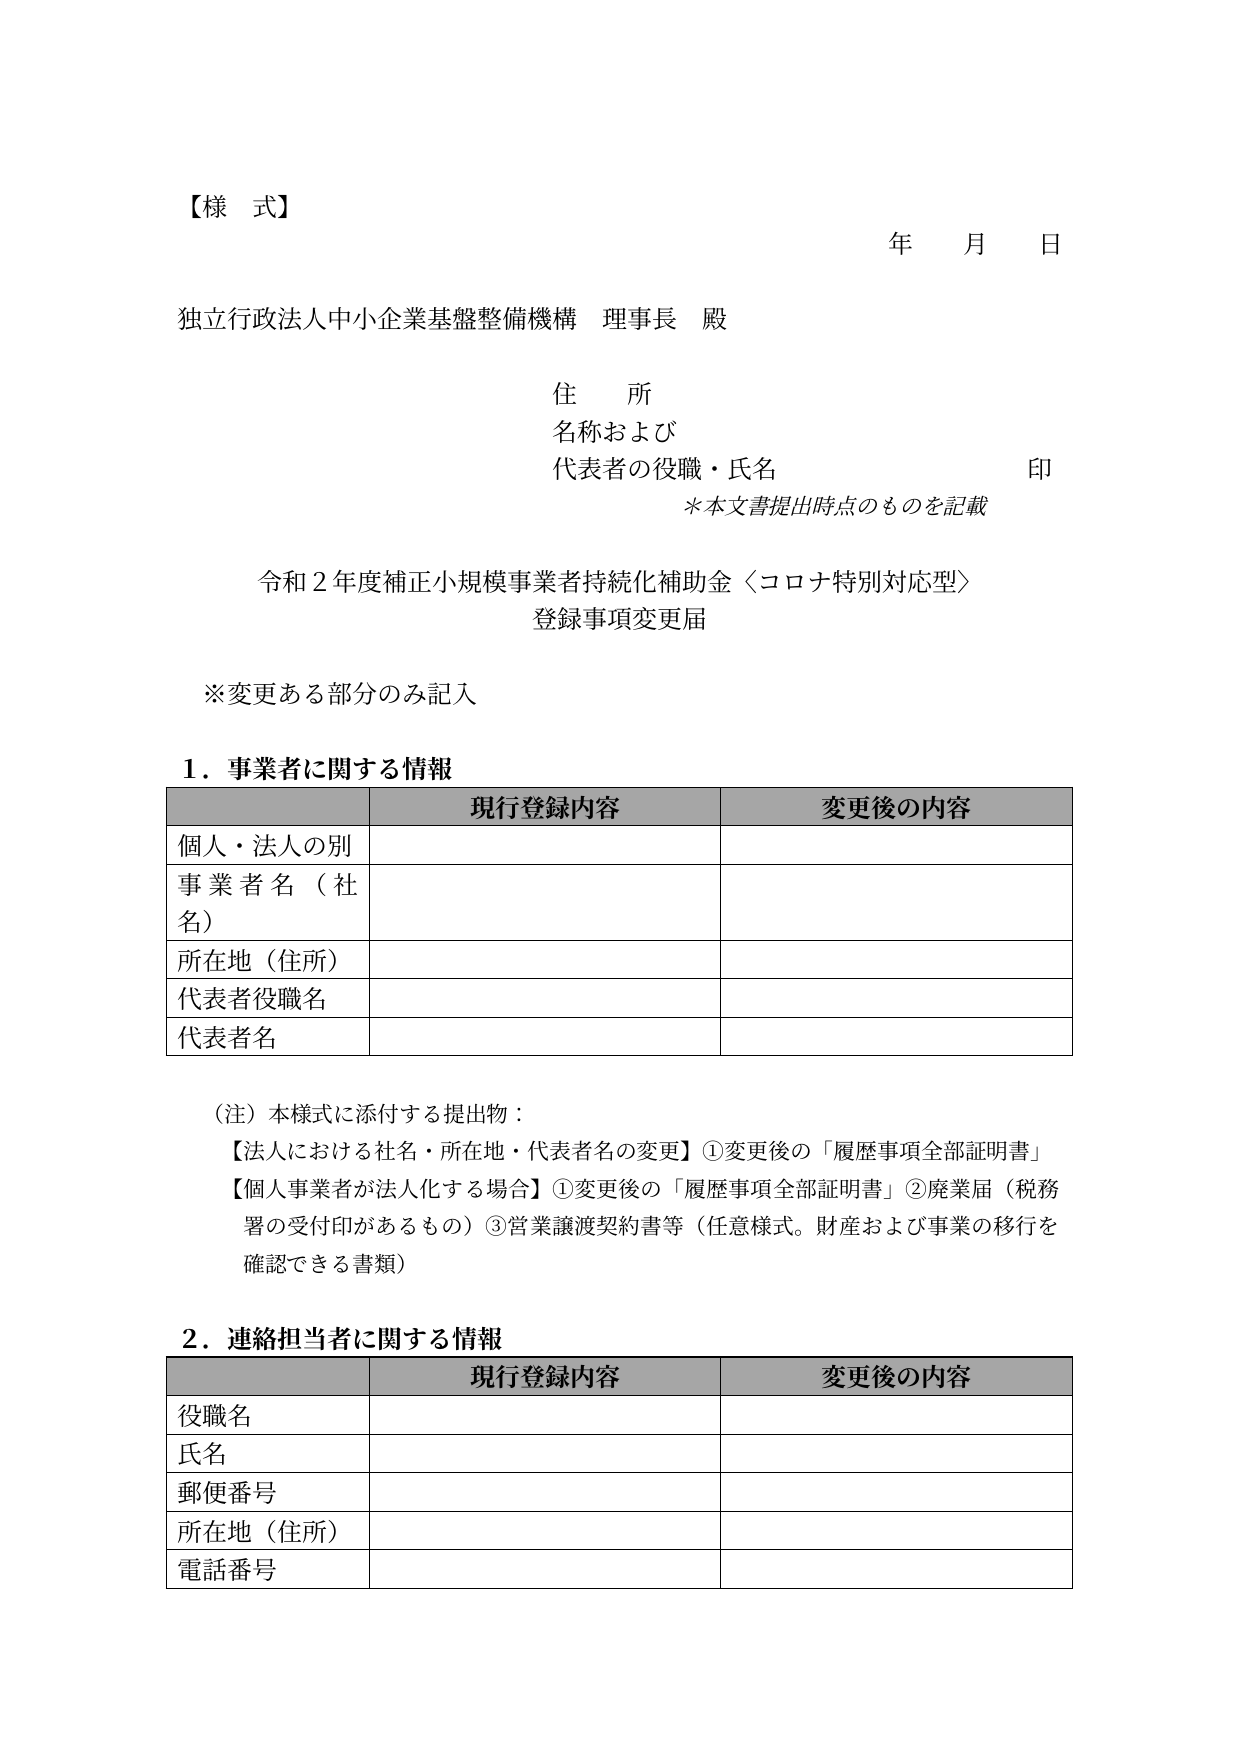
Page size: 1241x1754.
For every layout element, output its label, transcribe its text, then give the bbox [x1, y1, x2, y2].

table_cell [370, 826, 720, 864]
table_cell [721, 1550, 1072, 1588]
table_cell 事業者名（社名） [167, 865, 369, 940]
table_cell [721, 1018, 1072, 1055]
table_cell 氏名 [167, 1435, 369, 1472]
table_cell [370, 1550, 720, 1588]
table_cell 役職名 [167, 1396, 369, 1433]
table_cell 個人・法人の別 [167, 826, 369, 864]
table_cell [721, 1473, 1072, 1511]
table_cell 代表者名 [167, 1018, 369, 1055]
text 名称および [177, 412, 1063, 449]
text 【様 式】 [177, 187, 1063, 224]
table_cell [370, 1396, 720, 1433]
table_cell [721, 979, 1072, 1017]
text ※変更ある部分のみ記入 [177, 674, 1063, 712]
table_cell 所在地（住所） [167, 941, 369, 978]
table_cell [370, 979, 720, 1017]
table_cell 所在地（住所） [167, 1512, 369, 1549]
table_cell [370, 1435, 720, 1472]
table_cell [721, 1512, 1072, 1549]
table_cell [721, 1435, 1072, 1472]
table_cell [370, 1473, 720, 1511]
table_cell 郵便番号 [167, 1473, 369, 1511]
text 【個人事業者が法人化する場合】①変更後の「履歴事項全部証明書」②廃業届（税務署の受付印があるもの）③営業譲渡契約書等（任意様式。財産および事業の移行を確認できる書類） [221, 1169, 1063, 1281]
text ２．連絡担当者に関する情報 [177, 1319, 1063, 1356]
table_header [167, 1358, 369, 1395]
table_header 現行登録内容 [370, 788, 720, 825]
text 年 月 日 [177, 224, 1063, 262]
text 【法人における社名・所在地・代表者名の変更】①変更後の「履歴事項全部証明書」 [177, 1131, 1063, 1169]
table_cell 代表者役職名 [167, 979, 369, 1017]
text 登録事項変更届 [177, 599, 1063, 637]
text 住 所 [177, 374, 1063, 412]
table_header 変更後の内容 [721, 1358, 1072, 1395]
table_cell [370, 941, 720, 978]
table_header 変更後の内容 [721, 788, 1072, 825]
table_cell [721, 865, 1072, 940]
table_header [167, 788, 369, 825]
table_cell [370, 865, 720, 940]
table_cell [370, 1512, 720, 1549]
table_header 現行登録内容 [370, 1358, 720, 1395]
table_cell [721, 941, 1072, 978]
table_cell [721, 826, 1072, 864]
text （注）本様式に添付する提出物： [177, 1094, 1063, 1131]
table_cell [721, 1396, 1072, 1433]
text 代表者の役職・氏名 印 [177, 449, 1063, 487]
table_cell 電話番号 [167, 1550, 369, 1588]
text ＊本文書提出時点のものを記載 [177, 487, 1063, 524]
text １．事業者に関する情報 [177, 749, 1063, 787]
text 独立行政法人中小企業基盤整備機構 理事長 殿 [177, 299, 1063, 337]
text 令和２年度補正小規模事業者持続化補助金〈コロナ特別対応型〉 [177, 562, 1063, 599]
table_cell [370, 1018, 720, 1055]
